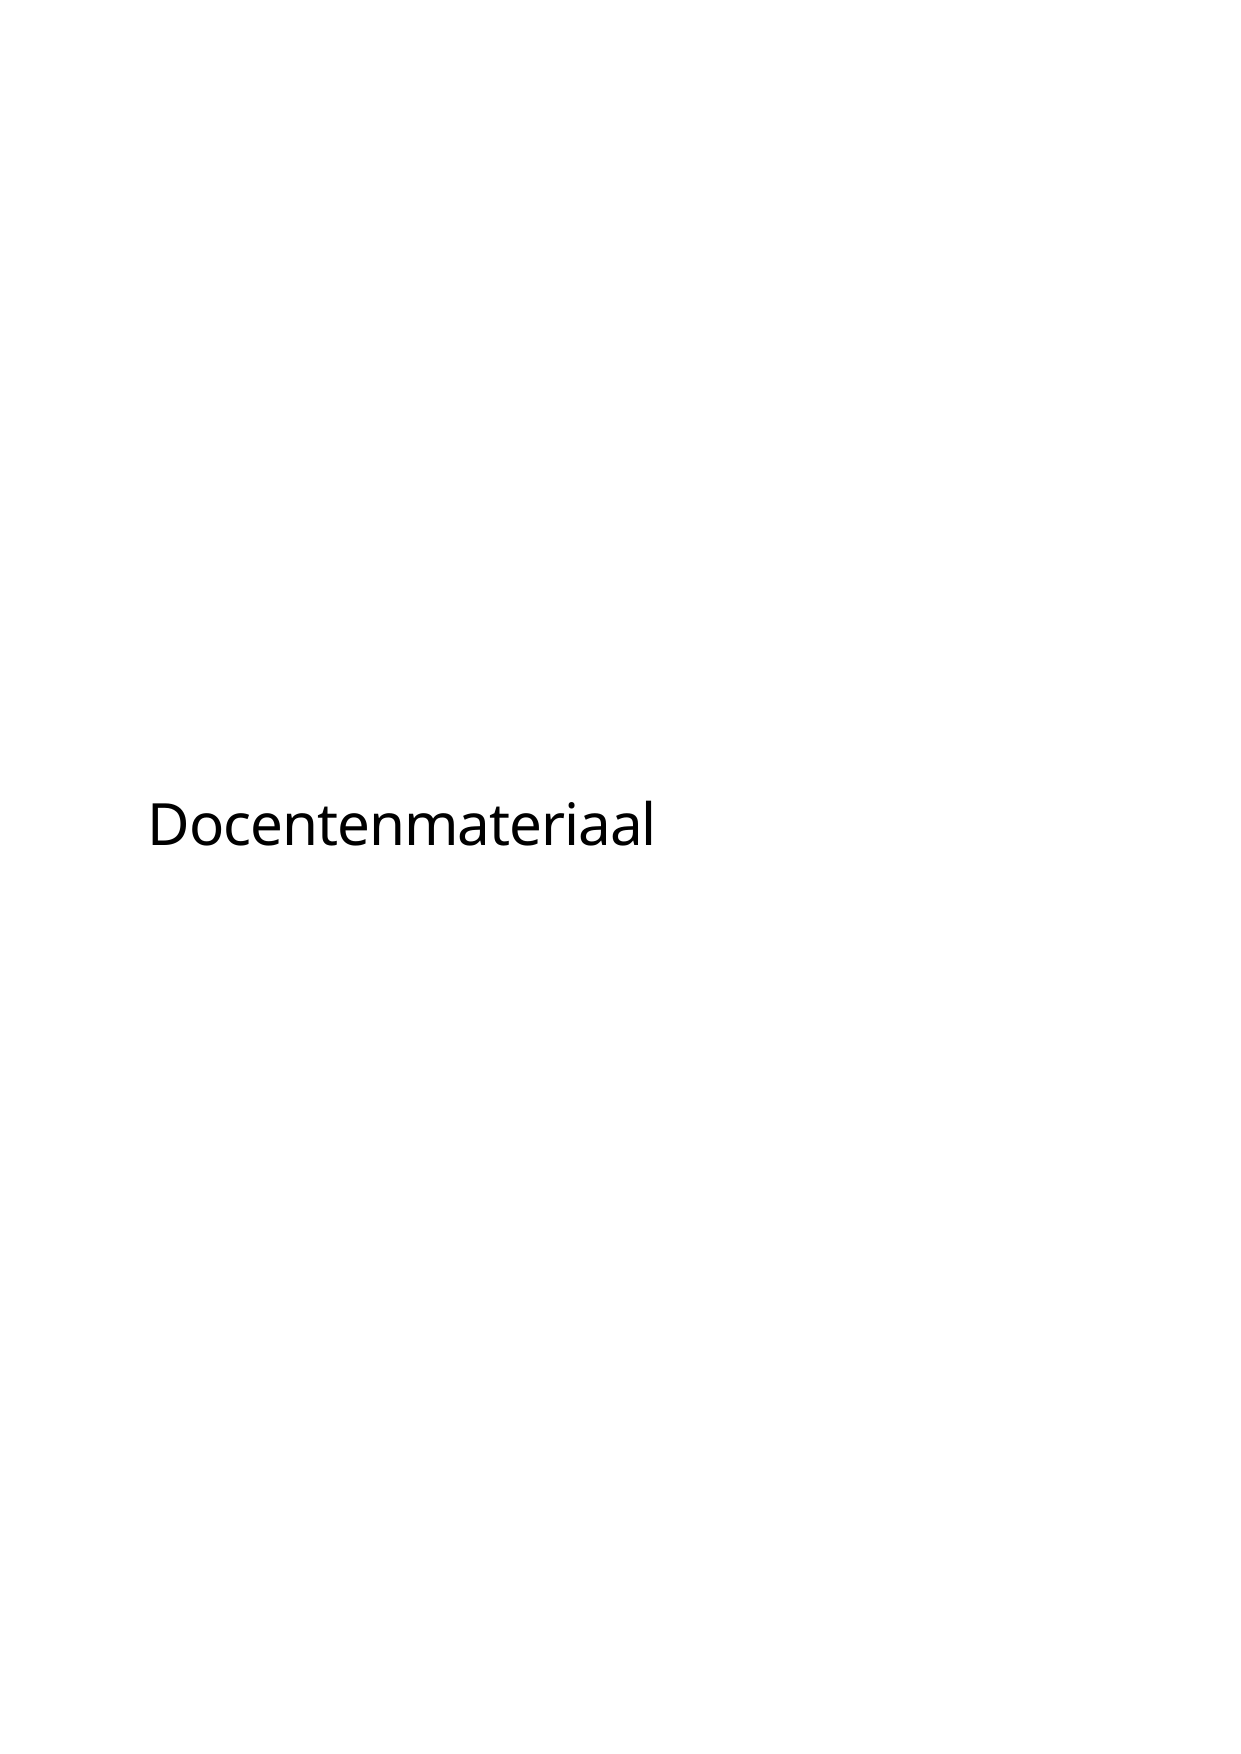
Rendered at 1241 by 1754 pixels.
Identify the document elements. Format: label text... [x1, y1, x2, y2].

title Docentenmateriaal [148, 783, 1093, 863]
